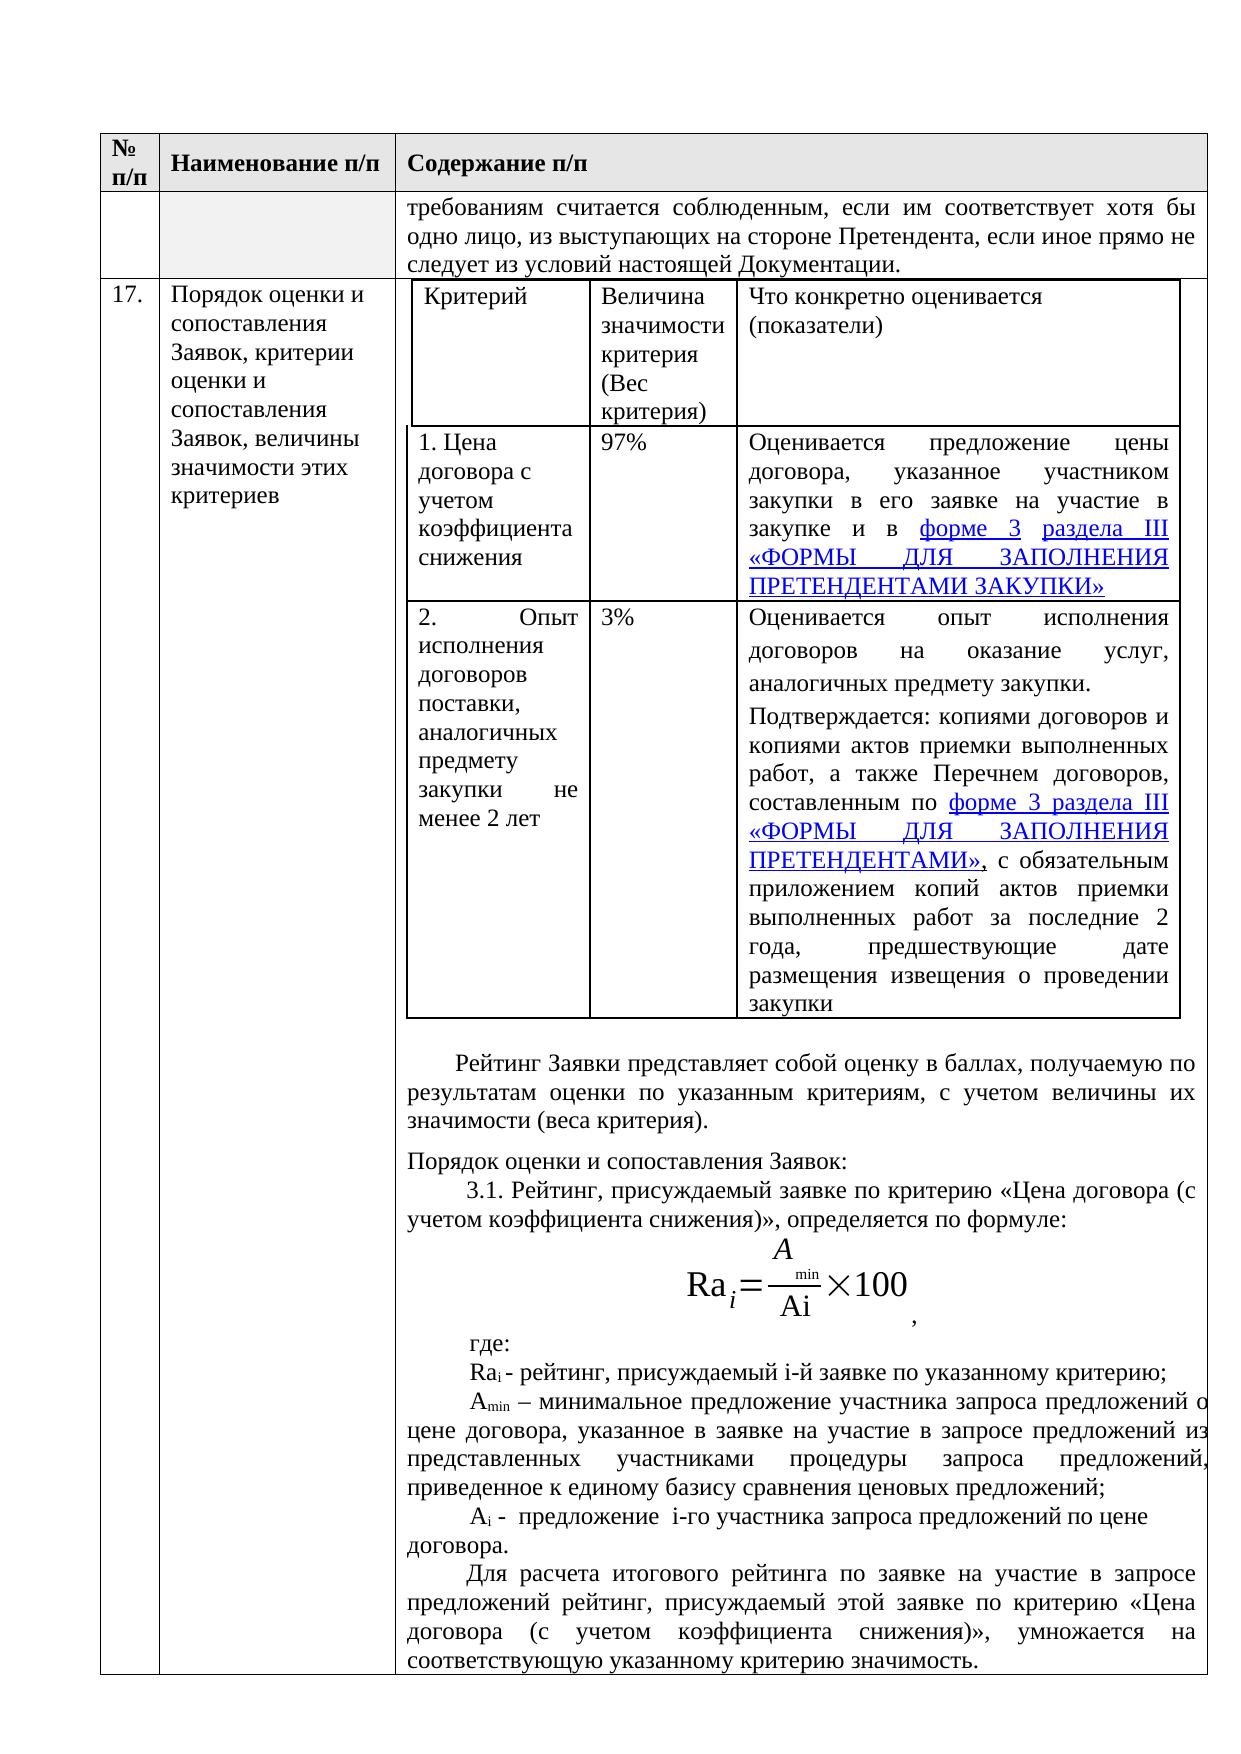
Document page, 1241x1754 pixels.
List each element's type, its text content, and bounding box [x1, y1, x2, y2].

table_header Наименование п/п [160, 134, 395, 191]
table_header Содержание п/п [396, 134, 1207, 191]
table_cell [396, 192, 1207, 278]
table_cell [396, 279, 1207, 1673]
table_header № п/п [101, 134, 159, 191]
table_cell [101, 192, 159, 278]
table_cell [101, 279, 159, 1673]
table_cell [160, 192, 395, 278]
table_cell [160, 279, 395, 1673]
